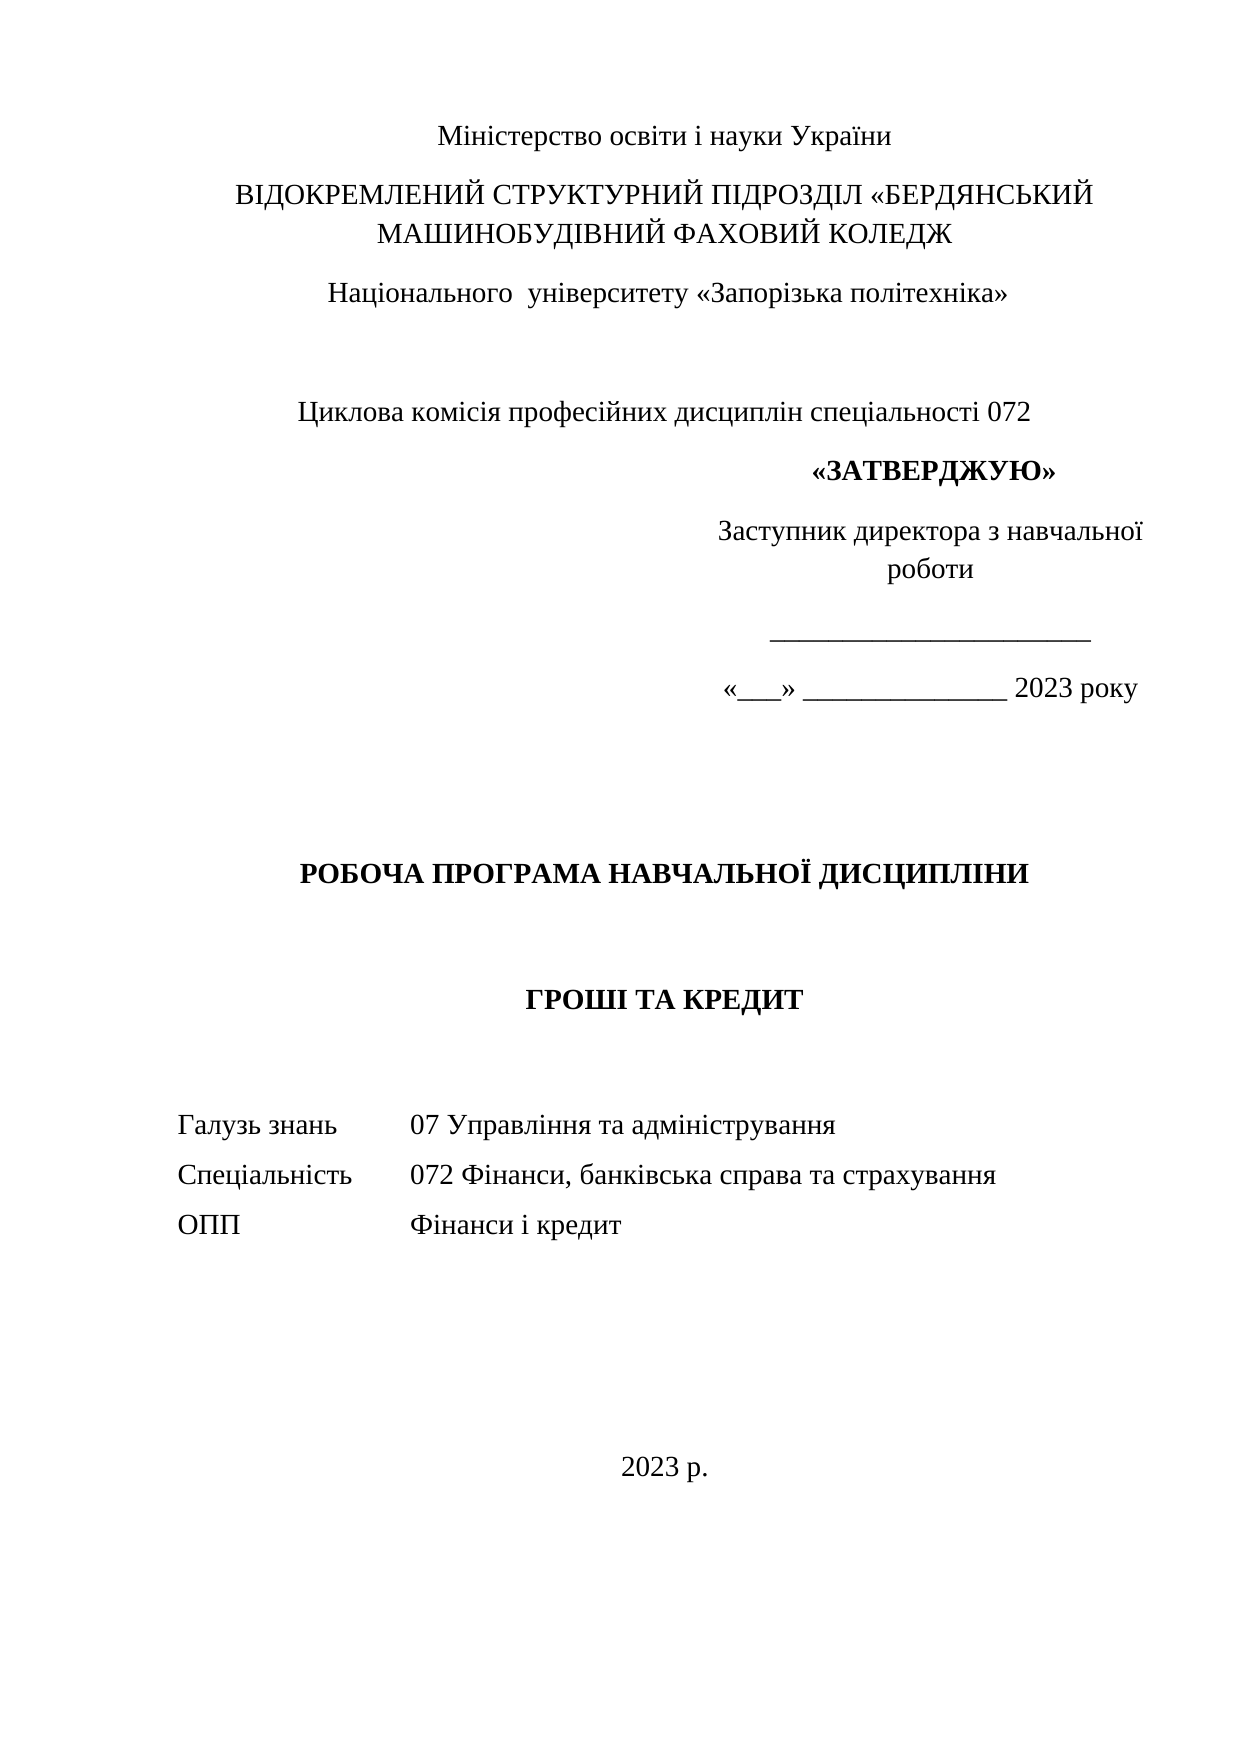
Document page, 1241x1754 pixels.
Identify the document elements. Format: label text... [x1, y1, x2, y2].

table_cell Спеціальність [166, 1157, 399, 1207]
text Міністерство освіти і науки України [177, 118, 1152, 152]
text «___» ______________ 2023 року [709, 670, 1152, 704]
subtitle 2023 р. [177, 1449, 1152, 1483]
table_cell 072 Фінанси, банківська справа та страхування [399, 1157, 1163, 1207]
text «ЗАТВЕРДЖУЮ» [709, 453, 1152, 487]
subtitle РОБОЧА ПРОГРАМА НАВЧАЛЬНОЇ ДИСЦИПЛІНИ [177, 857, 1152, 890]
subtitle ГРОШІ ТА КРЕДИТ [177, 982, 1152, 1016]
text ______________________ [709, 611, 1152, 644]
table_cell Фінанси і кредит [399, 1207, 1163, 1257]
table_header 07 Управління та адміністрування [399, 1108, 1163, 1157]
text Заступник директора з навчальної роботи [709, 513, 1152, 585]
table_header Галузь знань [166, 1108, 399, 1157]
text ВІДОКРЕМЛЕНИЙ СТРУКТУРНИЙ ПІДРОЗДІЛ «БЕРДЯНСЬКИЙ МАШИНОБУДІВНИЙ ФАХОВИЙ КОЛЕДЖ [177, 177, 1152, 249]
table_cell ОПП [166, 1207, 399, 1257]
text Національного університету «Запорізька політехніка» [177, 275, 1152, 309]
text Циклова комісія професійних дисциплін спеціальності 072 [177, 394, 1152, 428]
